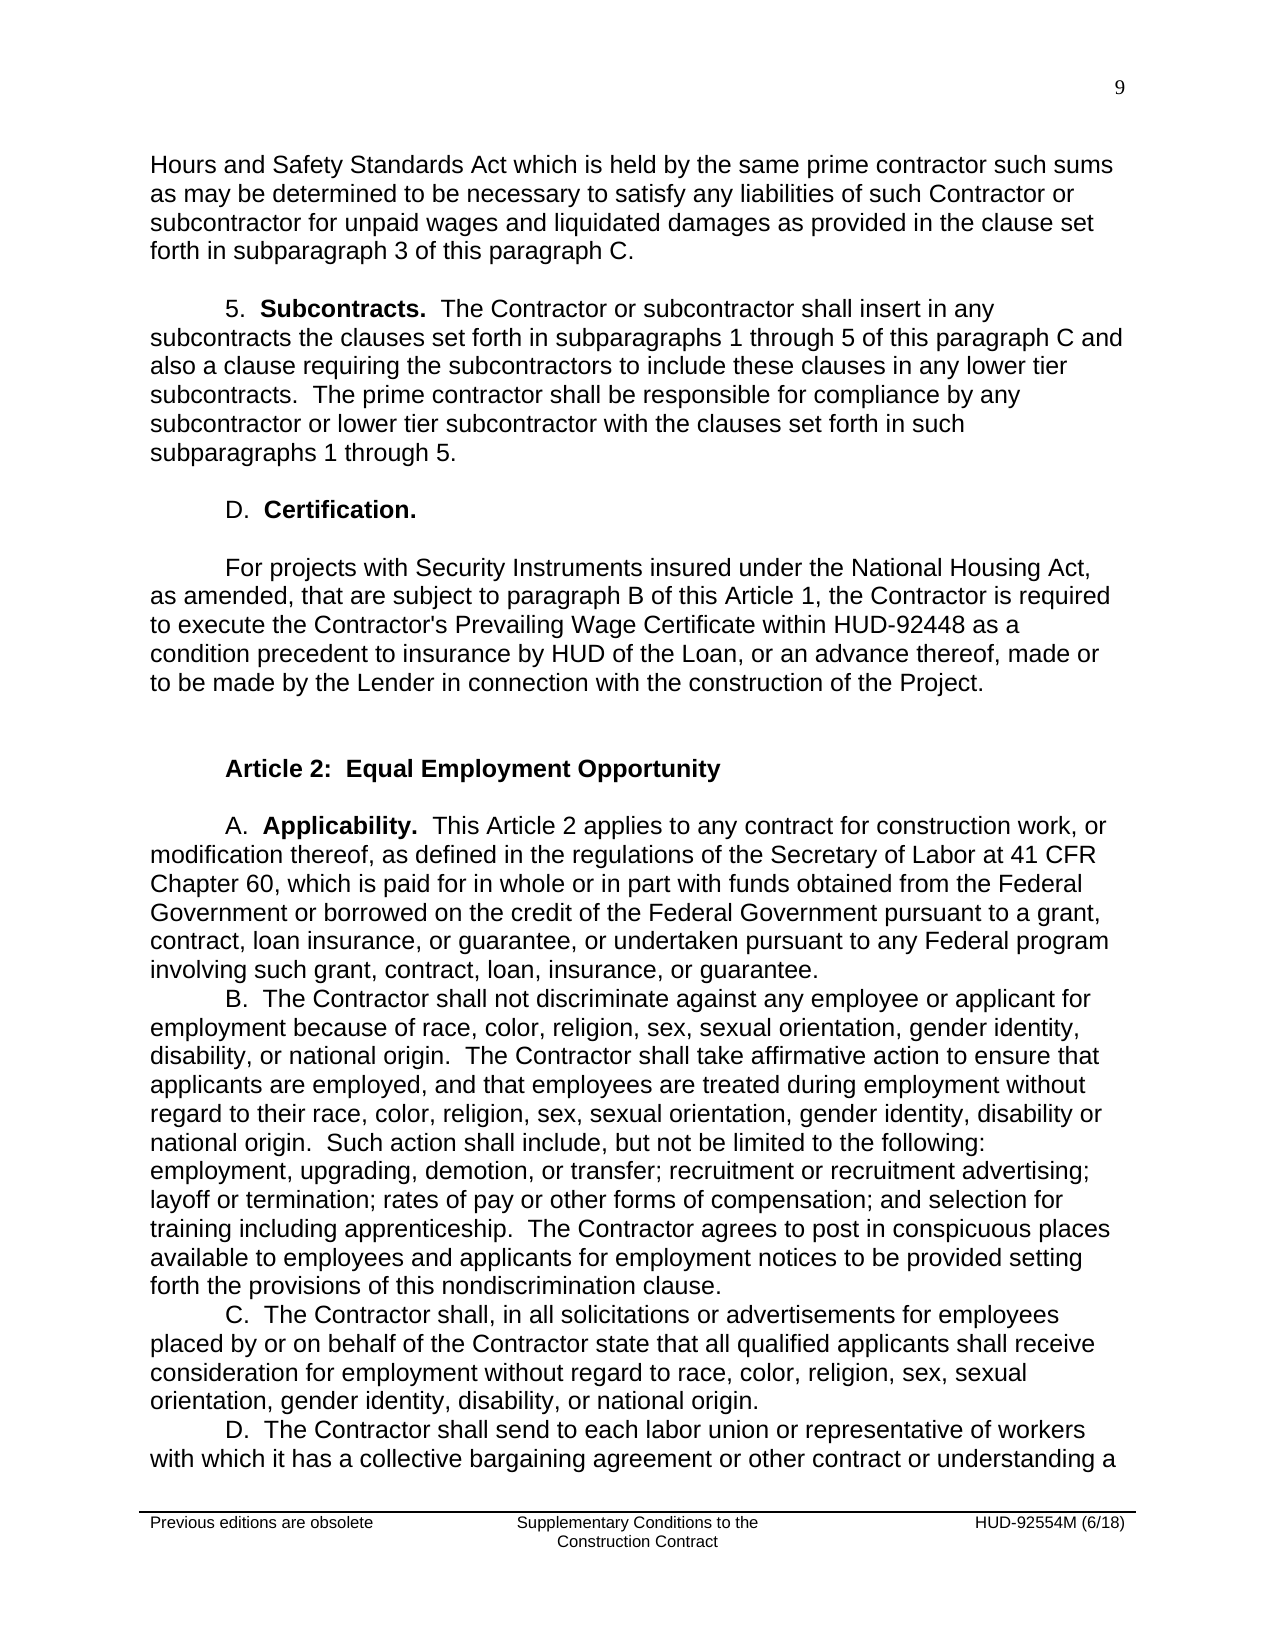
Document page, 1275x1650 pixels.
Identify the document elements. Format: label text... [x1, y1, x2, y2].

text B. The Contractor shall not discriminate against any employee or applicant for employment because of race, color, religion, sex, sexual orientation, gender identity, disability, or national origin. The Contractor shall take affirmative action to ensure that applicants are employed, and that employees are treated during employment without regard to their race, color, religion, sex, sexual orientation, gender identity, disability or national origin. Such action shall include, but not be limited to the following: employment, upgrading, demotion, or transfer; recruitment or recruitment advertising; layoff or termination; rates of pay or other forms of compensation; and selection for training including apprenticeship. The Contractor agrees to post in conspicuous places available to employees and applicants for employment notices to be provided setting forth the provisions of this nondiscrimination clause. [150, 984, 1125, 1300]
text A. Applicability. This Article 2 applies to any contract for construction work, or modification thereof, as defined in the regulations of the Secretary of Labor at 41 CFR Chapter 60, which is paid for in whole or in part with funds obtained from the Federal Government or borrowed on the credit of the Federal Government pursuant to a grant, contract, loan insurance, or guarantee, or undertaken pursuant to any Federal program involving such grant, contract, loan, insurance, or guarantee. [150, 811, 1125, 984]
text D. Certification. [150, 495, 1125, 524]
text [150, 1415, 1125, 1472]
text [150, 150, 1125, 265]
text For projects with Security Instruments insured under the National Housing Act, as amended, that are subject to paragraph B of this Article 1, the Contractor is required to execute the Contractor's Prevailing Wage Certificate within HUD-92448 as a condition precedent to insurance by HUD of the Loan, or an advance thereof, made or to be made by the Lender in connection with the construction of the Project. [150, 552, 1125, 696]
text C. The Contractor shall, in all solicitations or advertisements for employees placed by or on behalf of the Contractor state that all qualified applicants shall receive consideration for employment without regard to race, color, religion, sex, sexual orientation, gender identity, disability, or national origin. [150, 1300, 1125, 1415]
text 5. Subcontracts. The Contractor or subcontractor shall insert in any subcontracts the clauses set forth in subparagraphs 1 through 5 of this paragraph C and also a clause requiring the subcontractors to include these clauses in any lower tier subcontracts. The prime contractor shall be responsible for compliance by any subcontractor or lower tier subcontractor with the clauses set forth in such subparagraphs 1 through 5. [150, 294, 1125, 466]
text Article 2: Equal Employment Opportunity [150, 754, 1125, 782]
